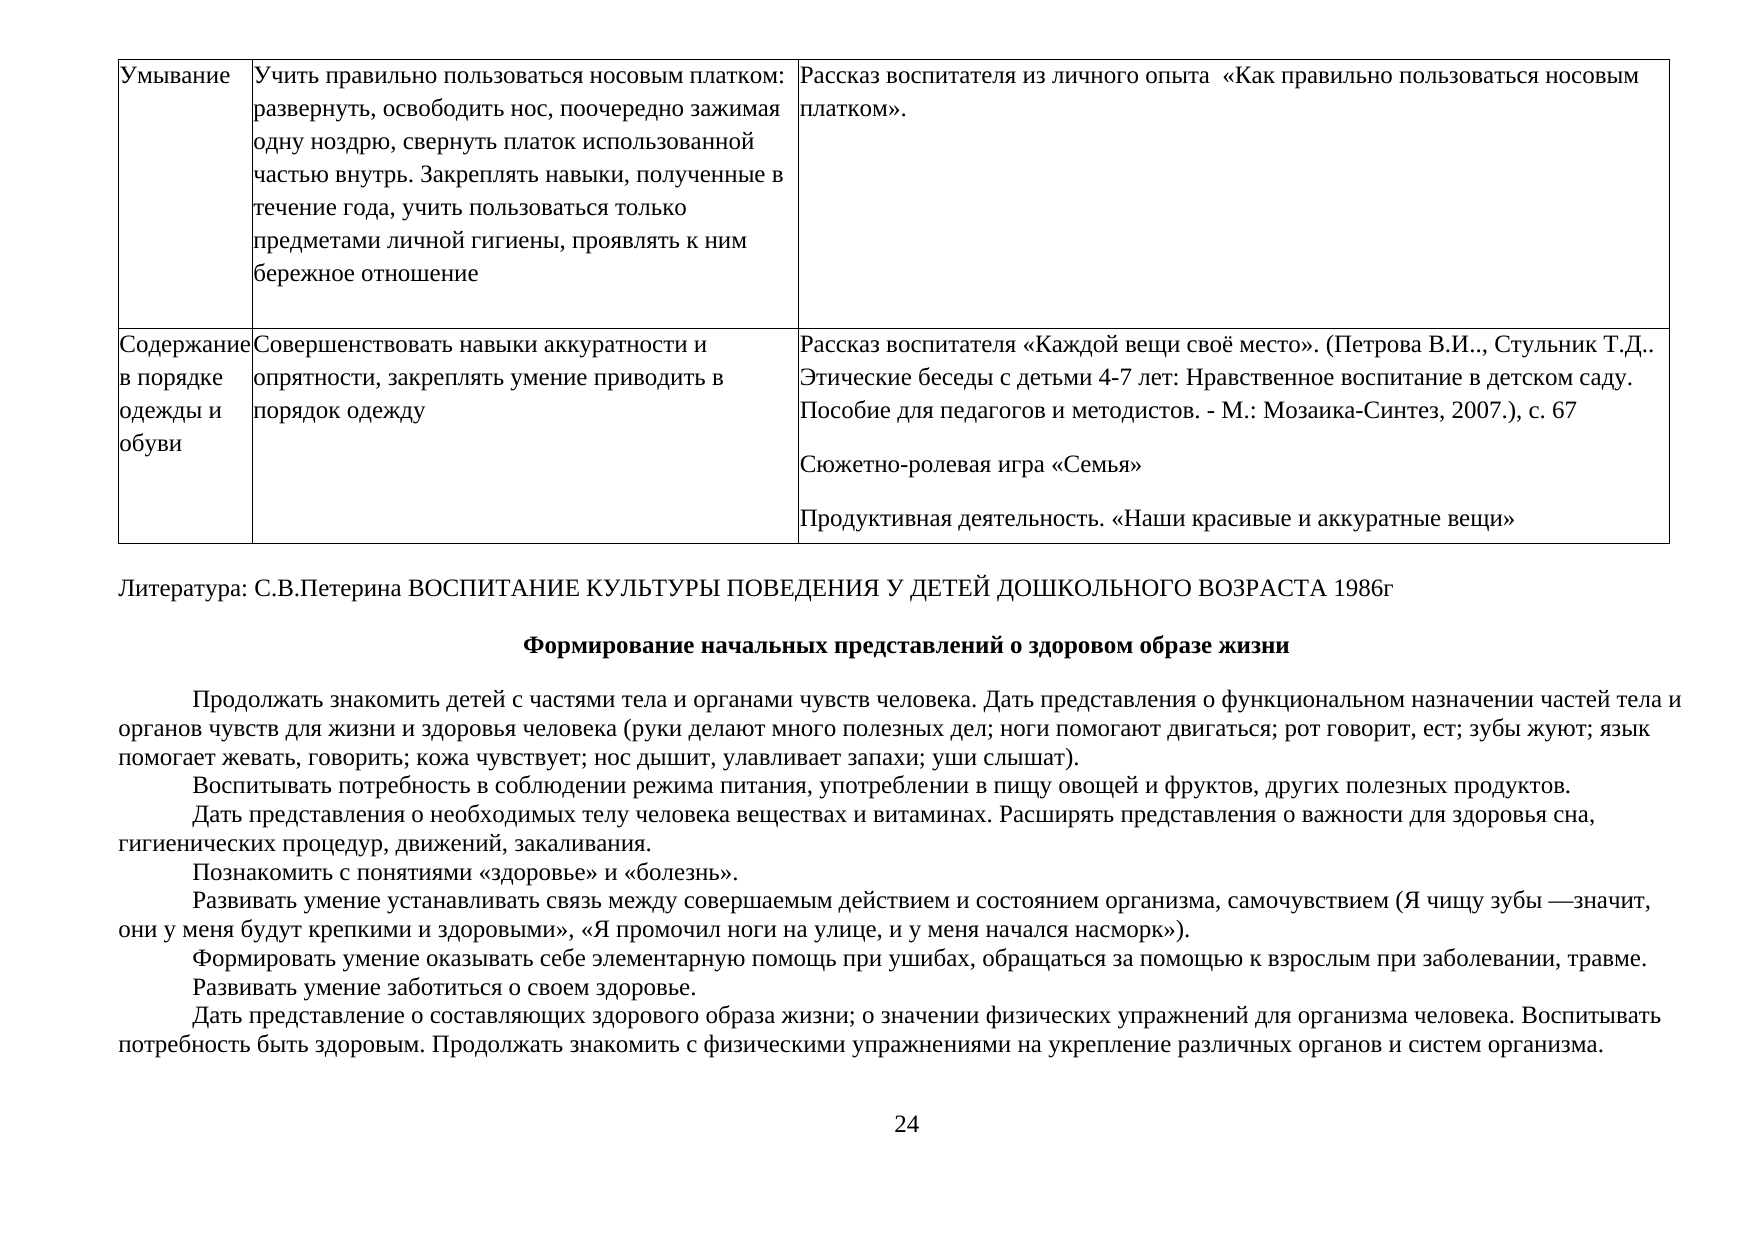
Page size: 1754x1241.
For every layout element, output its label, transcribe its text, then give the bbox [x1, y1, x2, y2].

text Дать представления о необходимых телу человека веществах и витаминах. Расширять представления о важности для здоровья сна, гигиенических процедур, движений, закаливания. [118, 799, 1695, 857]
table_cell Рассказ воспитателя из личного опыта «Как правильно пользоваться носовым платком». [799, 60, 1669, 328]
table_cell Умывание [119, 60, 252, 328]
table_cell Рассказ воспитателя «Каждой вещи своё место». (Петрова В.И.., Стульник Т.Д.. Этические беседы с детьми 4-7 лет: Нравственное воспитание в детском саду. Пособие для педагогов и методистов. - М.: Мозаика-Синтез, 2007.), с. 67 Сюжетно-ролевая игра «Семья» Продуктивная деятельность. «Наши красивые и аккуратные вещи» [799, 329, 1669, 543]
text Формирование начальных представлений о здоровом образе жизни [118, 630, 1695, 659]
text Развивать умение устанавливать связь между совершаемым действием и состоянием организма, самочувствием (Я чищу зубы —значит, они у меня будут крепкими и здоровыми», «Я промочил ноги на улице, и у меня начался насморк»). [118, 886, 1695, 943]
text Продолжать знакомить детей с частями тела и органами чувств человека. Дать представления о функциональном назначении частей тела и органов чувств для жизни и здоровья человека (руки делают много полезных дел; ноги помогают двигаться; рот говорит, ест; зубы жуют; язык помогает жевать, говорить; кожа чувствует; нос дышит, улавливает запахи; уши слышат). [118, 684, 1695, 771]
table_cell Совершенствовать навыки аккуратности и опрятности, закреплять умение приводить в порядок одежду [253, 329, 798, 543]
text Литература: С.В.Петерина ВОСПИТАНИЕ КУЛЬТУРЫ ПОВЕДЕНИЯ У ДЕТЕЙ ДОШКОЛЬНОГО ВОЗРАСТА 1986г [118, 573, 1695, 602]
text Воспитывать потребность в соблюдении режима питания, употреблении в пищу овощей и фруктов, других полезных продуктов. [118, 771, 1695, 799]
text Дать представление о составляющих здорового образа жизни; о значении физических упражнений для организма человека. Воспитывать потребность быть здоровым. Продолжать знакомить с физическими упражнениями на укрепление различных органов и систем организма. [118, 1001, 1695, 1058]
text Развивать умение заботиться о своем здоровье. [118, 972, 1695, 1001]
text Формировать умение оказывать себе элементарную помощь при ушибах, обращаться за помощью к взрослым при заболевании, травме. [118, 943, 1695, 972]
table_cell Учить правильно пользоваться носовым платком: развернуть, освободить нос, поочередно зажимая одну ноздрю, свернуть платок использованной частью внутрь. Закреплять навыки, полученные в течение года, учить пользоваться только предметами личной гигиены, проявлять к ним бережное отношение [253, 60, 798, 328]
text Познакомить с понятиями «здоровье» и «болезнь». [118, 857, 1695, 886]
table_cell Содержание в порядке одежды и обуви [119, 329, 252, 543]
